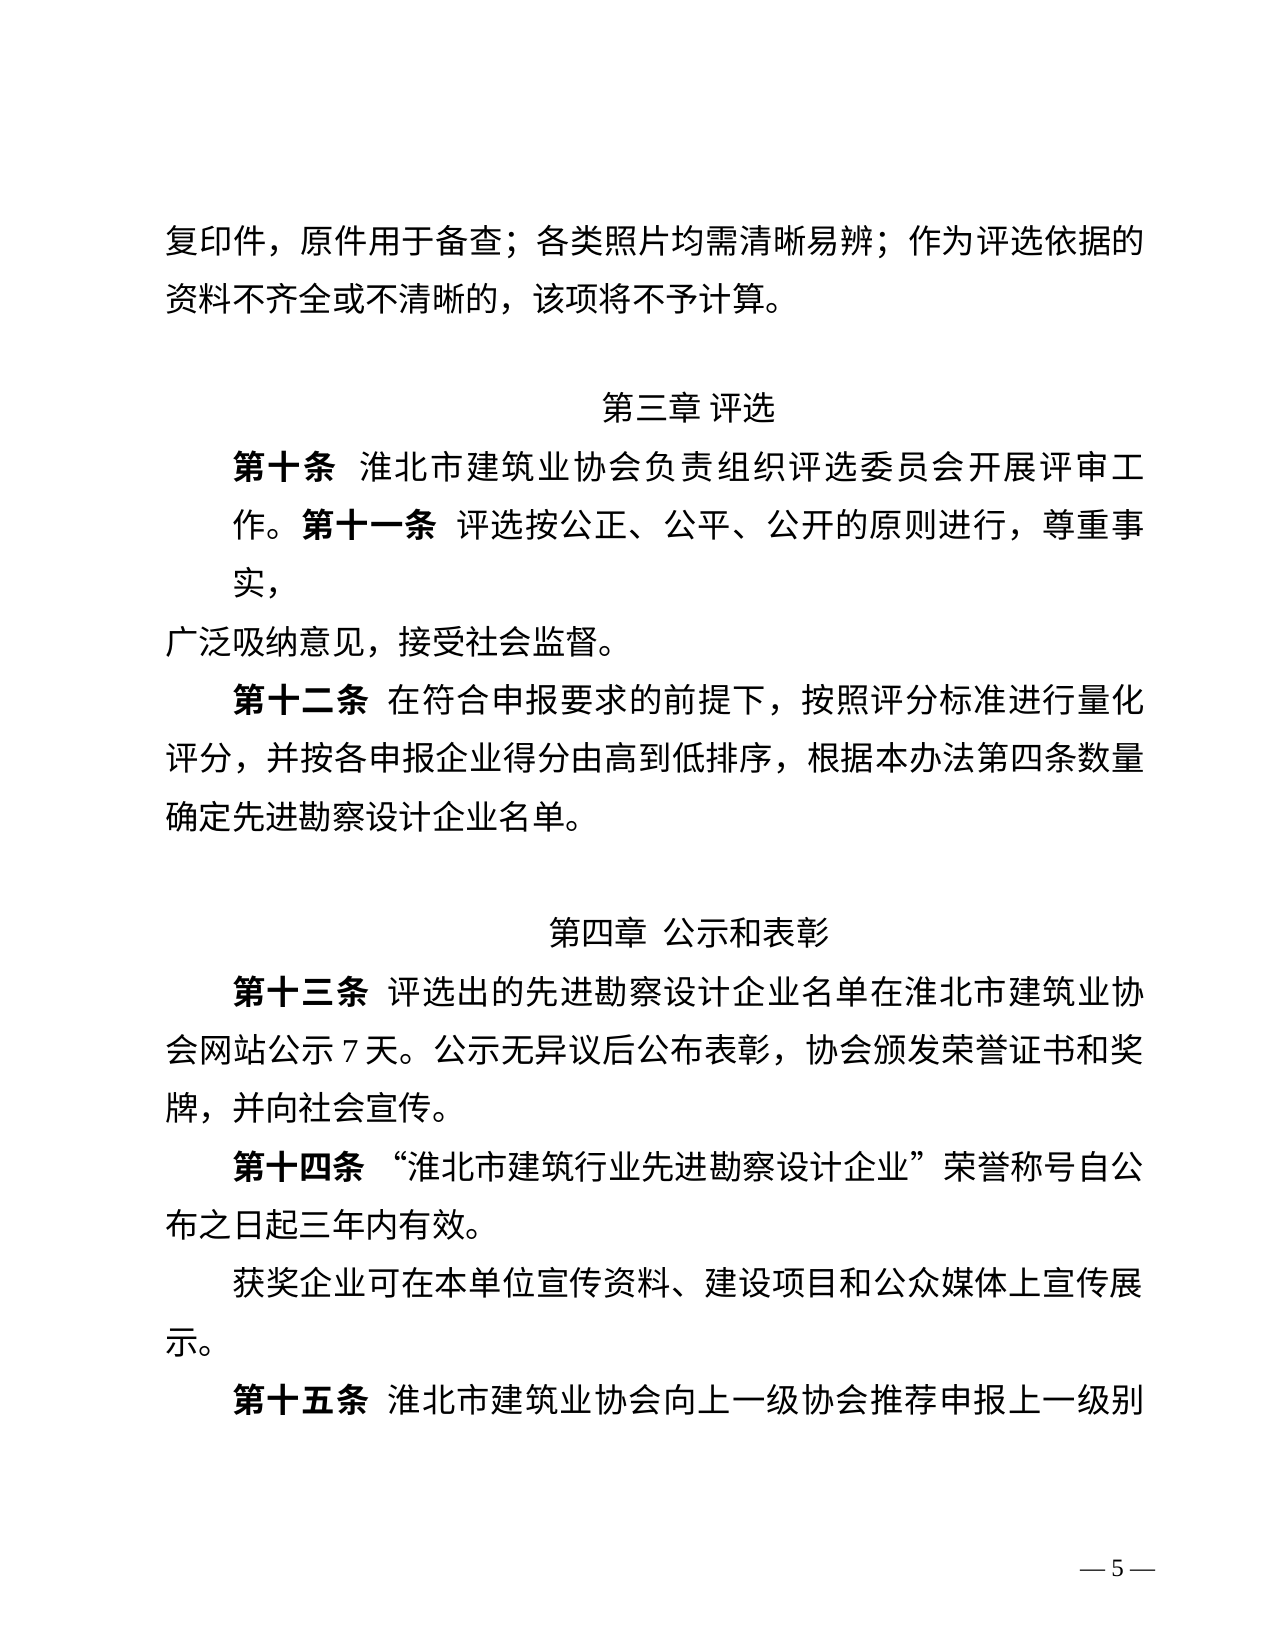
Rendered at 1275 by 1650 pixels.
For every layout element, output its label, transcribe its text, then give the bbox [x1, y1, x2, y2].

text 获奖企业可在本单位宣传资料、建设项目和公众媒体上宣传展示。 [165, 1249, 1145, 1366]
text 第十条 淮北市建筑业协会负责组织评选委员会开展评审工作。第十一条 评选按公正、公平、公开的原则进行，尊重事实， [232, 432, 1145, 607]
text 广泛吸纳意见，接受社会监督。 [165, 607, 1145, 666]
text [165, 1366, 1145, 1424]
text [165, 207, 1145, 323]
text 第三章 评选 [165, 374, 1145, 432]
text 第十二条 在符合申报要求的前提下，按照评分标准进行量化评分，并按各申报企业得分由高到低排序，根据本办法第四条数量确定先进勘察设计企业名单。 [165, 666, 1145, 841]
text 第十四条 “淮北市建筑行业先进勘察设计企业”荣誉称号自公布之日起三年内有效。 [165, 1132, 1145, 1249]
text 第十三条 评选出的先进勘察设计企业名单在淮北市建筑业协会网站公示7天。公示无异议后公布表彰，协会颁发荣誉证书和奖牌，并向社会宣传。 [165, 957, 1145, 1132]
text 第四章 公示和表彰 [165, 899, 1145, 957]
